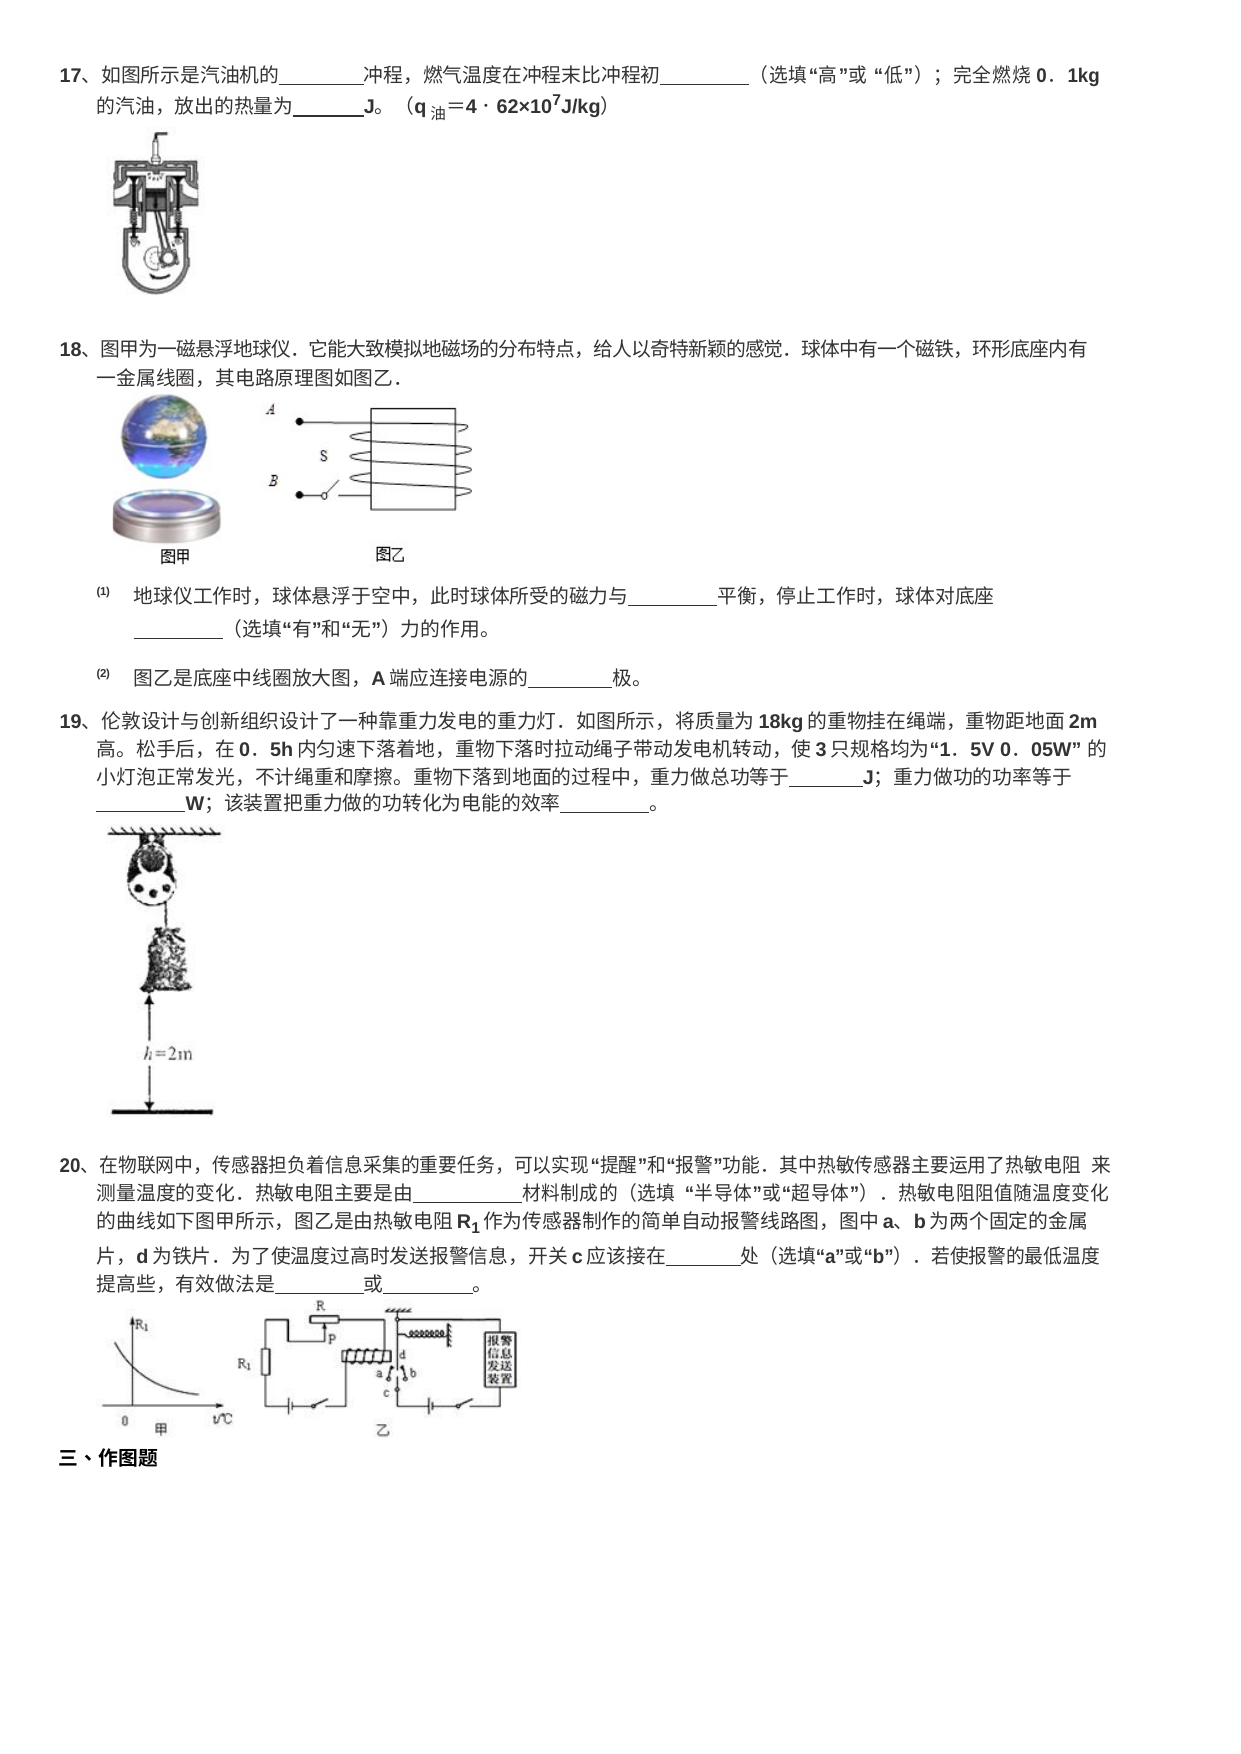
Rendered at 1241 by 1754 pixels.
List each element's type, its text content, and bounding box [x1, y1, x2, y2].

picture [106, 824, 225, 1118]
text 17、如图所示是汽油机的 冲程，燃气温度在冲程末比冲程初 （选填“高”或 “低”）；完全燃烧0．1kg的汽油，放出的热量为 J。（q油＝4．62×107J/kg） [59, 59, 1100, 124]
list 地球仪工作时，球体悬浮于空中，此时球体所受的磁力与 平衡，停止工作时，球体对底座 [96, 580, 1128, 609]
text 19、伦敦设计与创新组织设计了一种靠重力发电的重力灯．如图所示，将质量为18kg的重物挂在绳端，重物距地面2m [59, 709, 1128, 734]
list 图乙是底座中线圈放大图，A端应连接电源的 极。 [96, 662, 1128, 691]
text 20、在物联网中，传感器担负着信息采集的重要任务，可以实现“提醒”和“报警”功能．其中热敏传感器主要运用了热敏电阻 来测量温度的变化．热敏电阻主要是由 材料制成的（选填 “半导体”或“超导体”）．热敏电阻阻值随温度变化的曲线如下图甲所示，图乙是由热敏电阻R1作为传感器制作的简单自动报警线路图，图中a、b为两个固定的金属 [59, 1150, 1111, 1237]
text 18、图甲为一磁悬浮地球仪．它能大致模拟地磁场的分布特点，给人以奇特新颖的感觉．球体中有一个磁铁，环形底座内有一金属线圈，其电路原理图如图乙． [59, 334, 1106, 391]
text 片，d为铁片．为了使温度过高时发送报警信息，开关c应该接在 处（选填“a”或“b”）．若使报警的最低温度提高些，有效做法是 或 。 [96, 1241, 1105, 1297]
picture [106, 126, 206, 295]
text W；该装置把重力做的功转化为电能的效率 。 [96, 790, 1128, 815]
picture [112, 392, 472, 568]
picture [96, 1299, 522, 1438]
text （选填“有”和“无”）力的作用。 [133, 613, 1128, 642]
text 高。松手后，在0．5h内匀速下落着地，重物下落时拉动绳子带动发电机转动，使3只规格均为“1．5V 0．05W” 的小灯泡正常发光，不计绳重和摩擦。重物下落到地面的过程中，重力做总功等于 J；重力做功的功率等于 [96, 734, 1108, 790]
